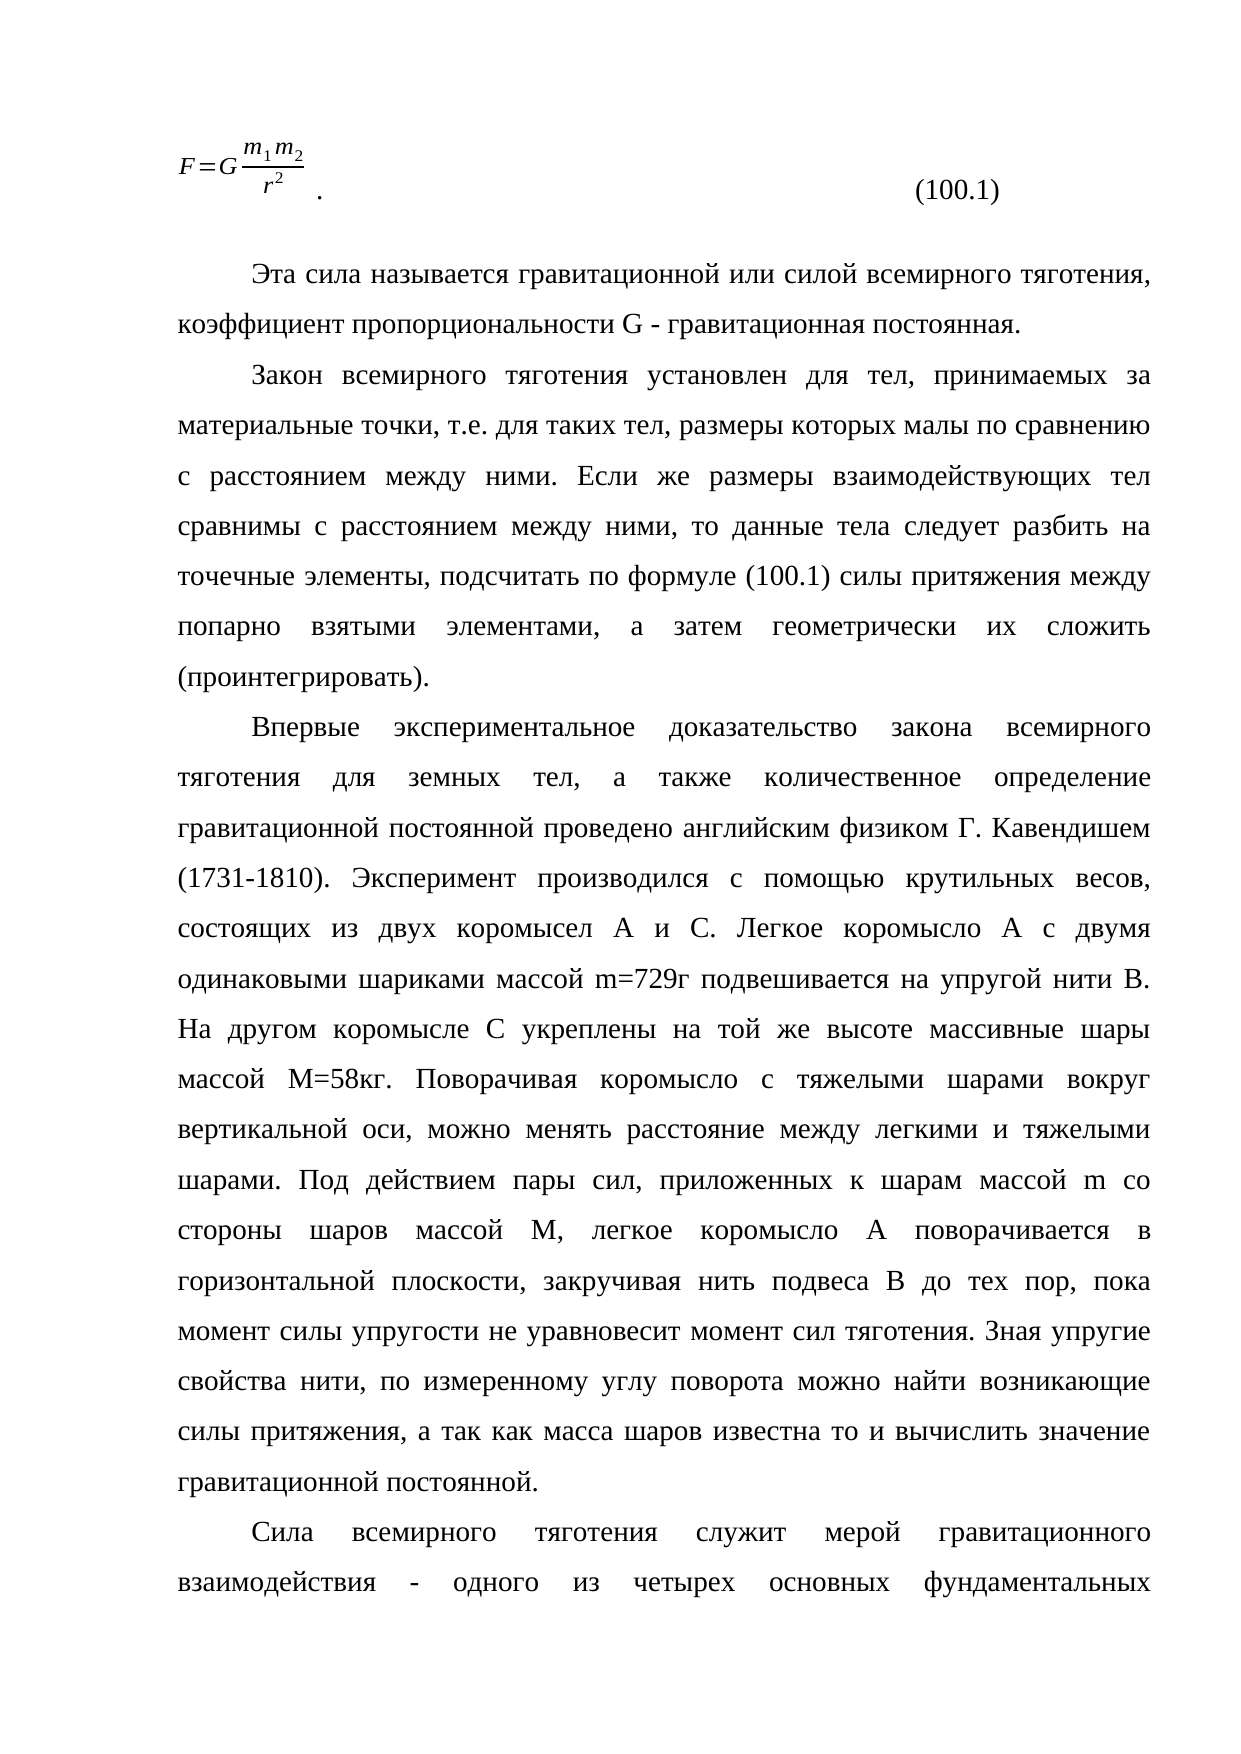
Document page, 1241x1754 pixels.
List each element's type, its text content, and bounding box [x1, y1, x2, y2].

text Эта сила называется гравитационной или силой всемирного тяготения, коэффициент пропорциональности G - гравитационная постоянная. [177, 256, 1152, 340]
text Закон всемирного тяготения установлен для тел, принимаемых за материальные точки, т.е. для таких тел, размеры которых малы по сравнению c расстоянием между ними. Если же размеры взаимодействующих тел сравнимы с расстоянием между ними, то данные тела следует разбить на точечные элементы, подсчитать по формуле (100.1) силы притяжения между попарно взятыми элементами, а затем геометрически их сложить (проинтегрировать). [177, 357, 1152, 692]
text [177, 1514, 1152, 1598]
text Впервые экспериментальное доказательство закона всемирного тяготения для земных тел, а также количественное определение гравитационной постоянной проведено английским физиком Г. Кавендишем (1731-1810). Эксперимент производился с помощью крутильных весов, состоящих из двух коромысел А и С. Легкое коромысло А с двумя одинаковыми шариками массой m=729г подвешивается на упругой нити В. На другом коромысле С укреплены на той же высоте массивные шары массой М=58кг. Поворачивая коромысло с тяжелыми шарами вокруг вертикальной оси, можно менять расстояние между легкими и тяжелыми шарами. Под действием пары сил, приложенных к шарам массой m со стороны шаров массой М, легкое коромысло А поворачивается в горизонтальной плоскости, закручивая нить подвеса В до тех пор, пока момент силы упругости не уравновесит момент сил тяготения. Зная упругие свойства нити, по измеренному углу поворота можно найти возникающие силы притяжения, а так как масса шаров известна то и вычислить значение гравитационной постоянной. [177, 709, 1152, 1497]
